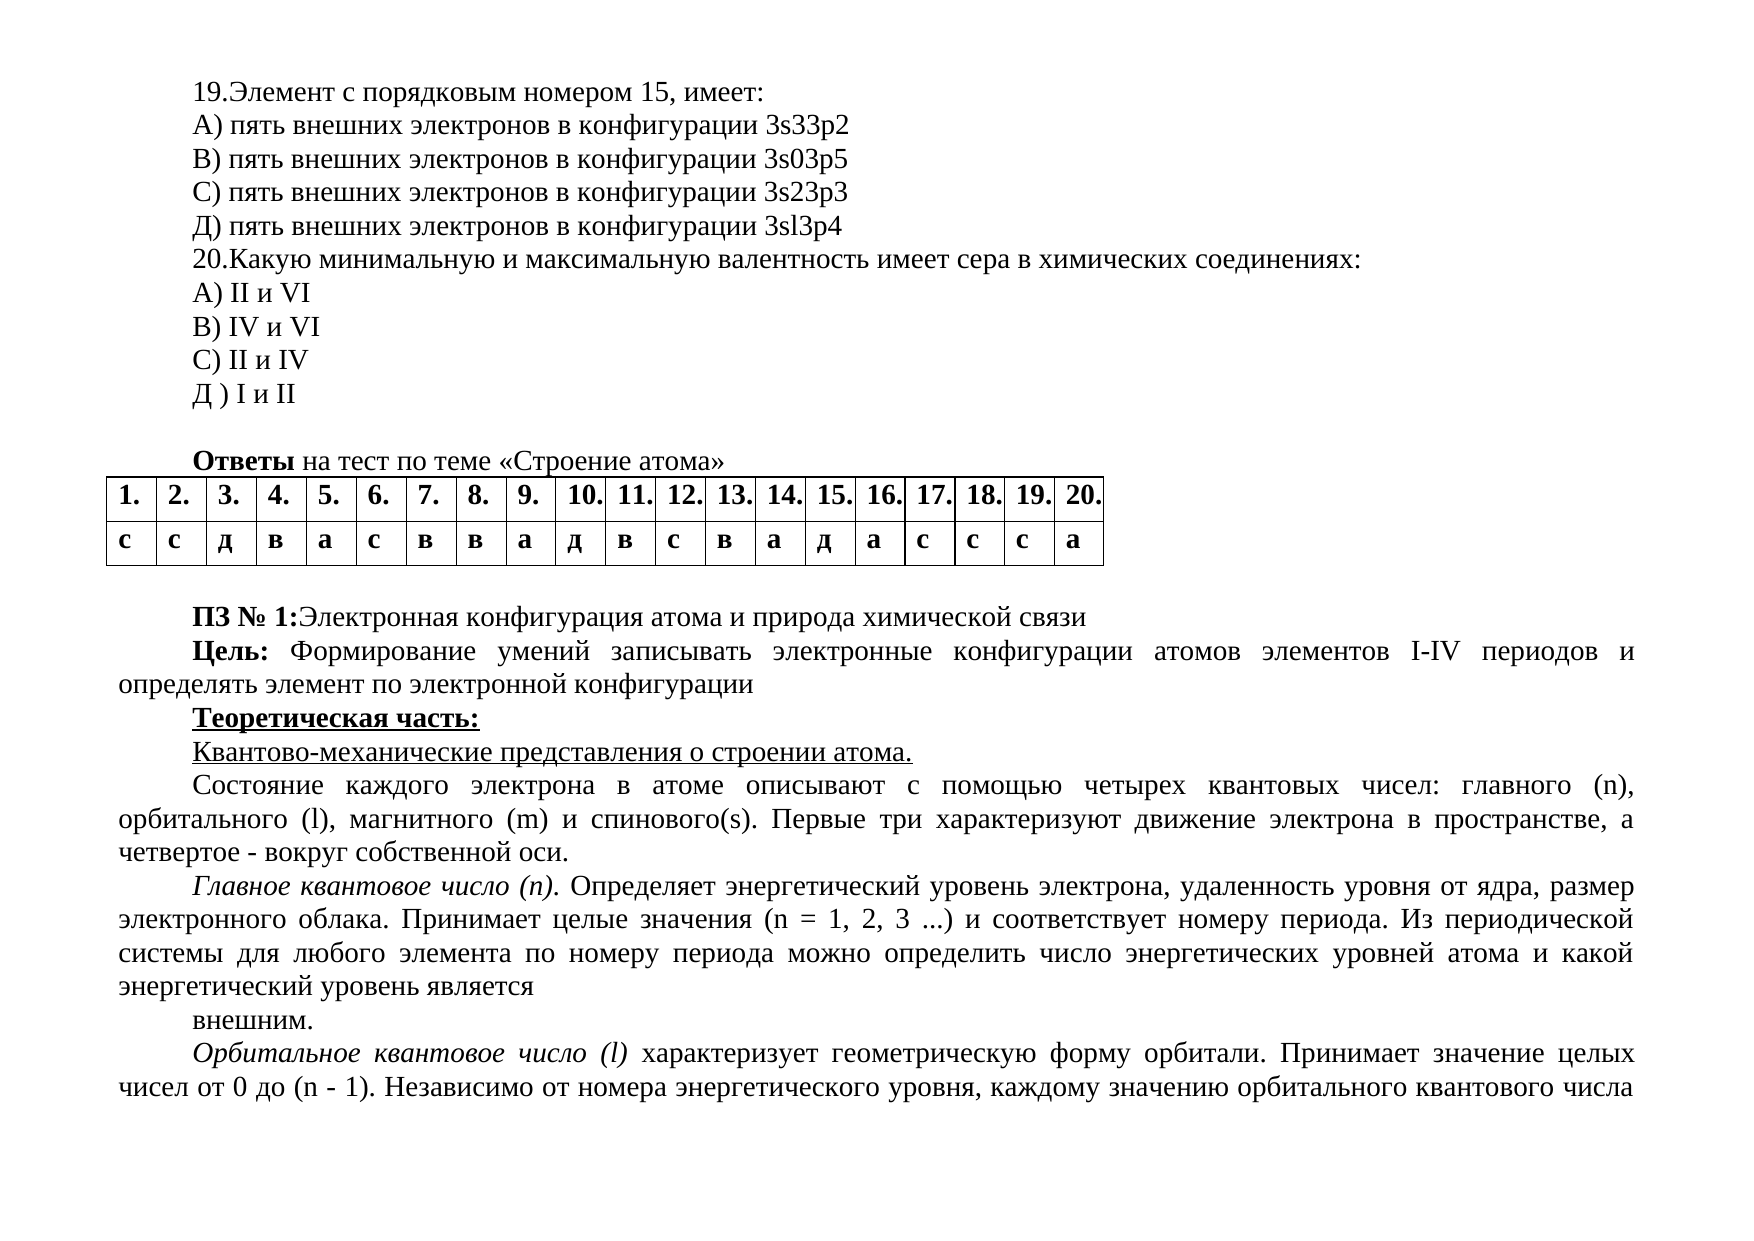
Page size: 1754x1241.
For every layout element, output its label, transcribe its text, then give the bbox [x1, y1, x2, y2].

table_cell д [806, 522, 855, 565]
table_header [257, 478, 306, 521]
table_header [956, 478, 1004, 521]
table_cell с [656, 522, 705, 565]
text Главное квантовое число (n). Определяет энергетический уровень электрона, удаленность уровня от ядра, размер электронного облака. Принимает целые значения (n = 1, 2, 3 ...) и соответствует номеру периода. Из периодической системы для любого элемента по номеру периода можно определить число энергетических уровней атома и какой энергетический уровень является [118, 868, 1636, 1002]
text A) II и VI [118, 275, 1636, 309]
text A) пять внешних электронов в конфигурации 3s33p2 [118, 107, 1636, 141]
table_cell а [756, 522, 805, 565]
table_cell с [906, 522, 954, 565]
text B) пять внешних электронов в конфигурации 3s03p5 [118, 141, 1636, 174]
text Теоретическая часть: [118, 700, 1636, 734]
text внешним. [118, 1002, 1636, 1036]
table_header [507, 478, 555, 521]
text Квантово-механические представления о строении атома. [118, 734, 1636, 767]
table_cell с [1005, 522, 1054, 565]
table_header [1055, 478, 1103, 521]
text B) IV и VI [118, 309, 1636, 342]
text Д) пять внешних электронов в конфигурации 3sl3p4 [118, 208, 1636, 242]
table_cell в [407, 522, 456, 565]
text 20.Какую минимальную и максимальную валентность имеет сера в химических соединениях: [118, 242, 1636, 275]
table_cell д [207, 522, 256, 565]
table_cell а [507, 522, 555, 565]
table_cell с [956, 522, 1004, 565]
table_cell в [706, 522, 755, 565]
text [118, 1036, 1636, 1103]
text Состояние каждого электрона в атоме описывают с помощью четырех квантовых чисел: главного (n), орбитального (l), магнитного (m) и спинового(s). Первые три характеризуют движение электрона в пространстве, а четвертое - вокруг собственной оси. [118, 767, 1636, 868]
table_header [806, 478, 855, 521]
text ПЗ № 1:Электронная конфигурация атома и природа химической связи [118, 599, 1636, 633]
text Д ) I и II [118, 376, 1636, 409]
table_header [107, 478, 156, 521]
table_cell в [457, 522, 506, 565]
text Ответы на тест по теме «Строение атома» [118, 443, 1636, 476]
table_header [756, 478, 805, 521]
table_header [457, 478, 506, 521]
table_header [357, 478, 406, 521]
table_header [856, 478, 904, 521]
table_cell д [556, 522, 605, 565]
table_header [307, 478, 356, 521]
table_header [207, 478, 256, 521]
table_header [906, 478, 954, 521]
text C) II и IV [118, 342, 1636, 376]
table_cell а [856, 522, 904, 565]
table_cell а [307, 522, 356, 565]
text Цель: Формирование умений записывать электронные конфигурации атомов элементов I-IV периодов и определять элемент по электронной конфигурации [118, 633, 1636, 700]
text 19.Элемент с порядковым номером 15, имеет: [118, 74, 1636, 107]
table_cell а [1055, 522, 1103, 565]
table_header [656, 478, 705, 521]
table_cell с [107, 522, 156, 565]
table_cell с [157, 522, 206, 565]
table_cell в [606, 522, 655, 565]
table_header [407, 478, 456, 521]
table_cell с [357, 522, 406, 565]
table_header [556, 478, 605, 521]
table_header [706, 478, 755, 521]
table_header [157, 478, 206, 521]
table_header [606, 478, 655, 521]
table_header [1005, 478, 1054, 521]
text C) пять внешних электронов в конфигурации 3s23p3 [118, 174, 1636, 208]
table_cell в [257, 522, 306, 565]
